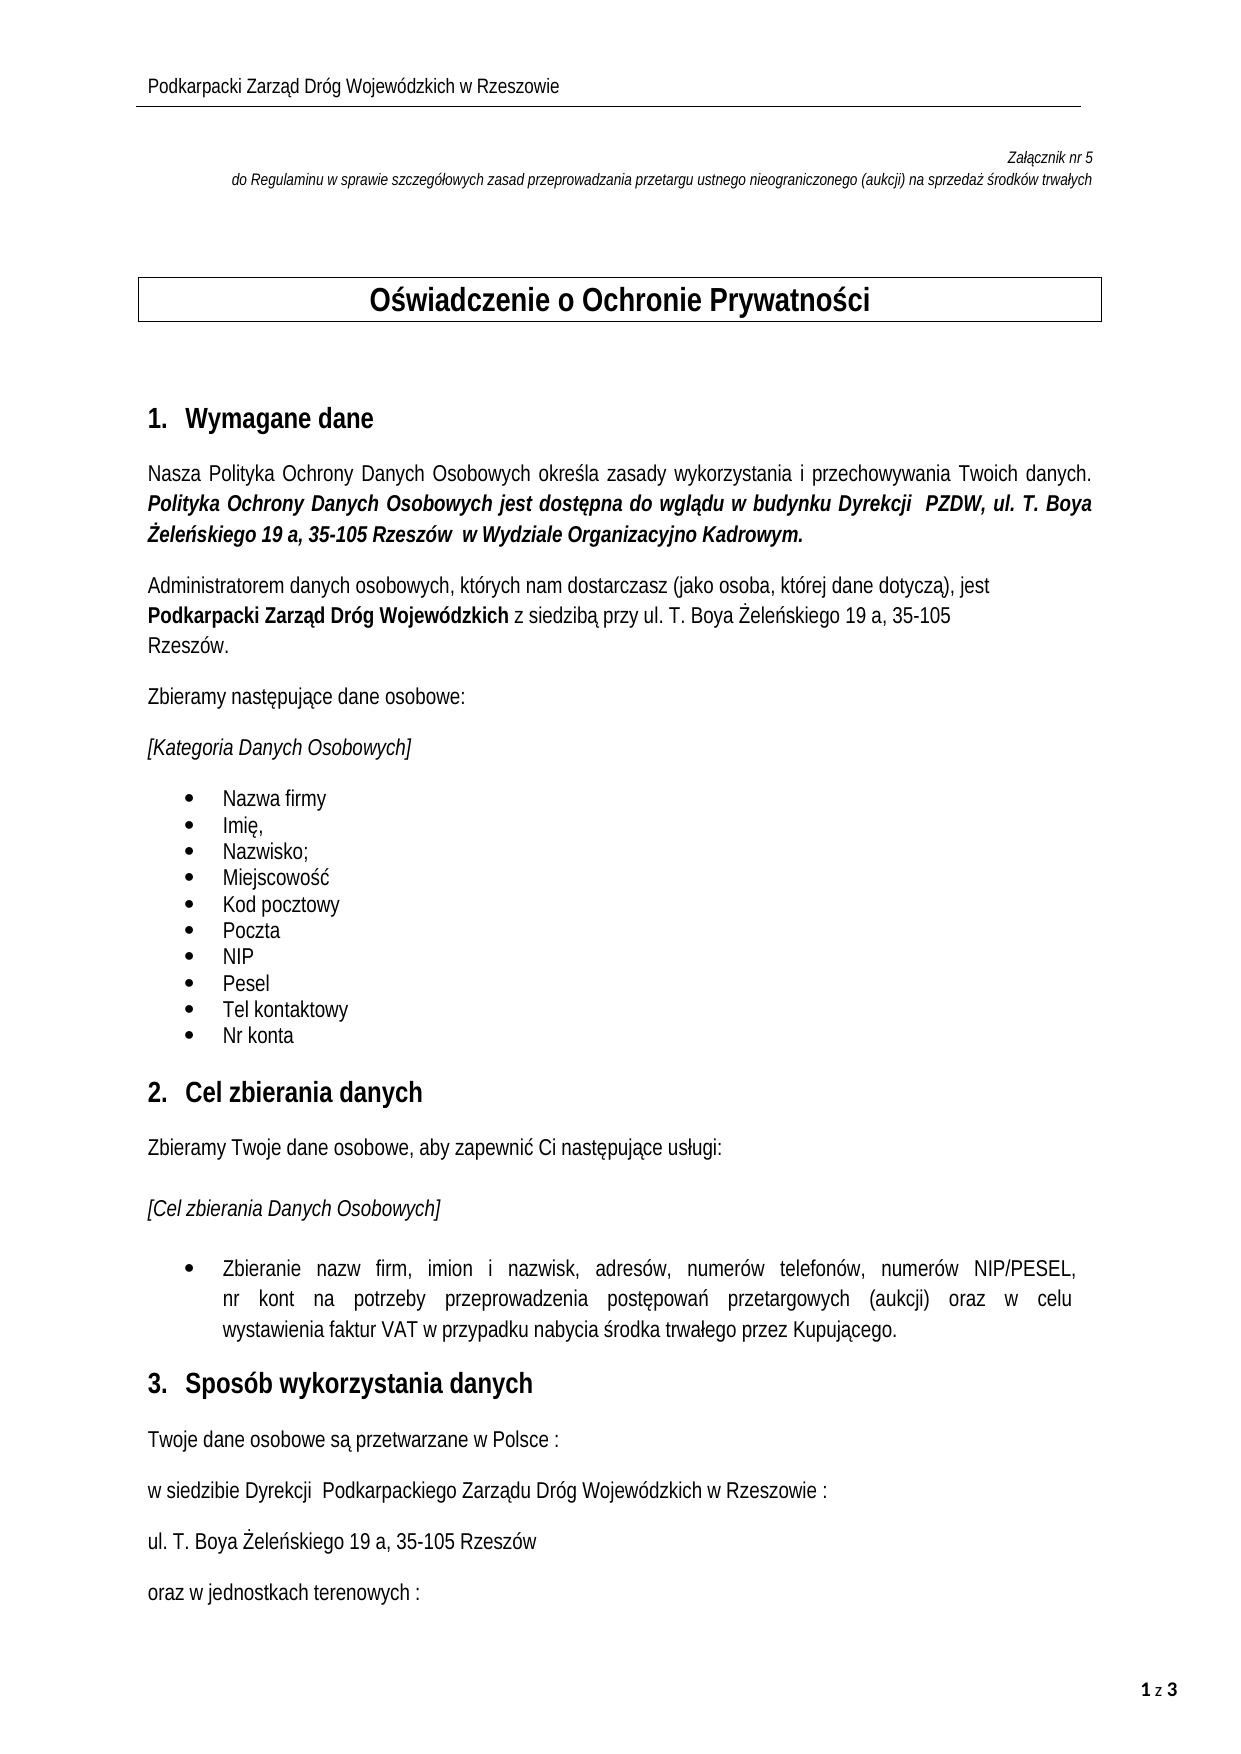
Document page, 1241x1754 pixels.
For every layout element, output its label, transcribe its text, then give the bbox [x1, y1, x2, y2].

text oraz w jednostkach terenowych : [148, 1579, 1093, 1605]
text [Cel zbierania Danych Osobowych] [148, 1195, 1093, 1221]
text w siedzibie Dyrekcji Podkarpackiego Zarządu Dróg Wojewódzkich w Rzeszowie : [148, 1477, 1093, 1503]
text Zbieramy Twoje dane osobowe, aby zapewnić Ci następujące usługi: [148, 1134, 1093, 1161]
list Zbieranie nazw firm, imion i nazwisk, adresów, numerów telefonów, numerów NIP/PESEL, nr kont na potrzeby przeprowadzenia postępowań przetargowych (aukcji) oraz w celu wystawienia faktur VAT w przypadku nabycia środka trwałego przez Kupującego. [185, 1255, 1093, 1342]
list Poczta [185, 917, 1093, 943]
text Administratorem danych osobowych, których nam dostarczasz (jako osoba, której dane dotyczą), jest Podkarpacki Zarząd Dróg Wojewódzkich z siedzibą przy ul. T. Boya Żeleńskiego 19 a, 35-105 Rzeszów. [148, 572, 1093, 658]
subtitle Sposób wykorzystania danych [148, 1367, 1093, 1400]
list Pesel [185, 970, 1093, 996]
list NIP [185, 943, 1093, 970]
subtitle Wymagane dane [148, 401, 1093, 434]
list Miejscowość [185, 864, 1093, 891]
list Tel kontaktowy [185, 996, 1093, 1022]
text Załącznik nr 5 do Regulaminu w sprawie szczegółowych zasad przeprowadzania przetargu ustnego nieograniczonego (aukcji) na sprzedaż środków trwałych [148, 148, 1093, 189]
text Twoje dane osobowe są przetwarzane w Polsce : [148, 1426, 1093, 1452]
list Nazwa firmy [185, 785, 1093, 812]
list Imię, [185, 812, 1093, 838]
subtitle Cel zbierania danych [148, 1075, 1093, 1108]
text Zbieramy następujące dane osobowe: [148, 683, 1093, 709]
text Oświadczenie o Ochronie Prywatności [139, 278, 1101, 321]
list Nazwisko; [185, 838, 1093, 864]
text [Kategoria Danych Osobowych] [148, 734, 1093, 761]
text ul. T. Boya Żeleńskiego 19 a, 35-105 Rzeszów [148, 1528, 1093, 1554]
text Nasza Polityka Ochrony Danych Osobowych określa zasady wykorzystania i przechowywania Twoich danych. Polityka Ochrony Danych Osobowych jest dostępna do wglądu w budynku Dyrekcji PZDW, ul. T. Boya Żeleńskiego 19 a, 35-105 Rzeszów w Wydziale Organizacyjno Kadrowym. [148, 460, 1093, 547]
list Kod pocztowy [185, 891, 1093, 917]
list Nr konta [185, 1022, 1093, 1049]
